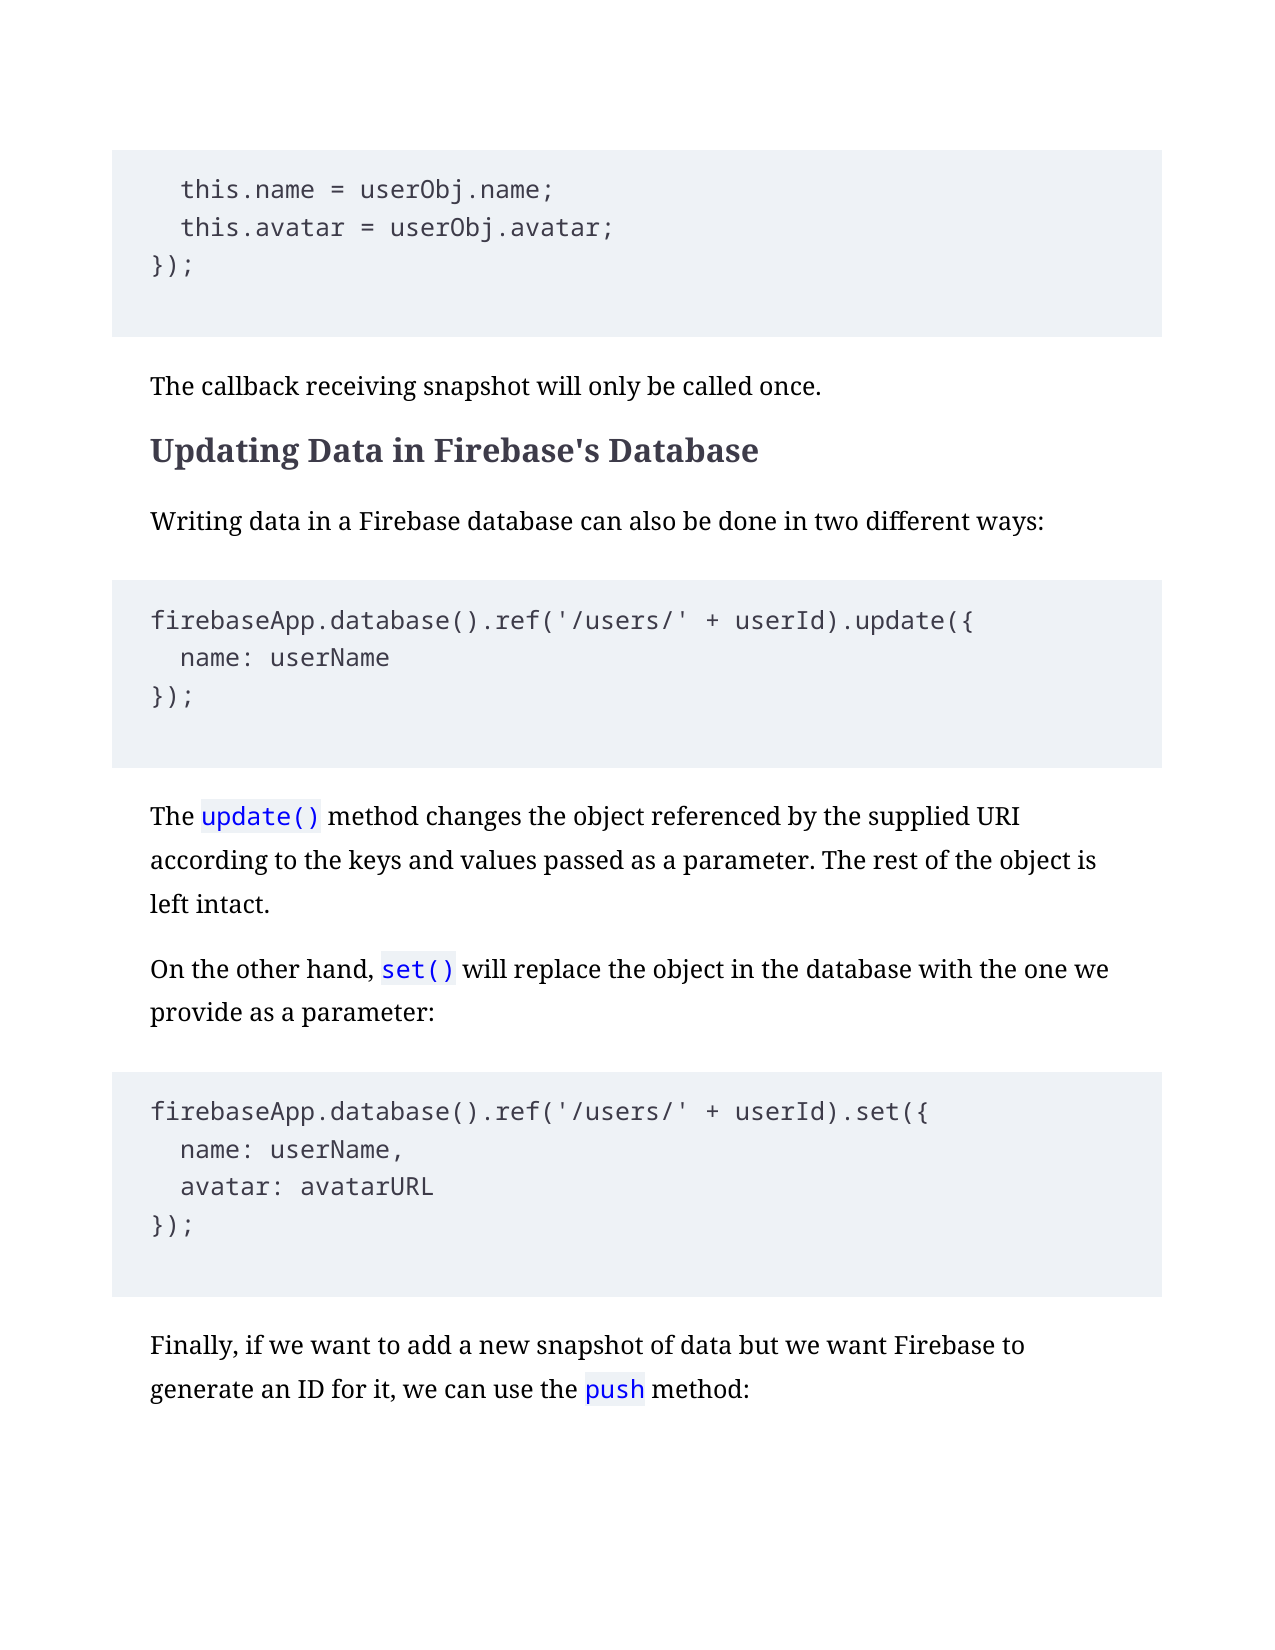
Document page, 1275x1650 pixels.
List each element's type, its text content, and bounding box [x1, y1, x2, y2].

text On the other hand, set() will replace the object in the database with the one we provide as a parameter: [150, 942, 1125, 1029]
text The update() method changes the object referenced by the supplied URI according to the keys and values passed as a parameter. The rest of the object is left intact. [150, 789, 1125, 920]
text firebaseApp.database().ref('/users/' + userId).update({ name: userName }); [112, 580, 1162, 768]
text firebaseApp.database().ref('/users/' + userId).set({ name: userName, avatar: avatarURL }); [112, 1072, 1162, 1297]
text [112, 150, 1162, 337]
text The callback receiving snapshot will only be called once. [150, 359, 1125, 403]
subtitle Updating Data in Firebase's Database [150, 424, 1125, 472]
text Finally, if we want to add a new snapshot of data but we want Firebase to generate an ID for it, we can use the push method: [150, 1318, 1125, 1406]
text Writing data in a Firebase database can also be done in two different ways: [150, 494, 1125, 537]
